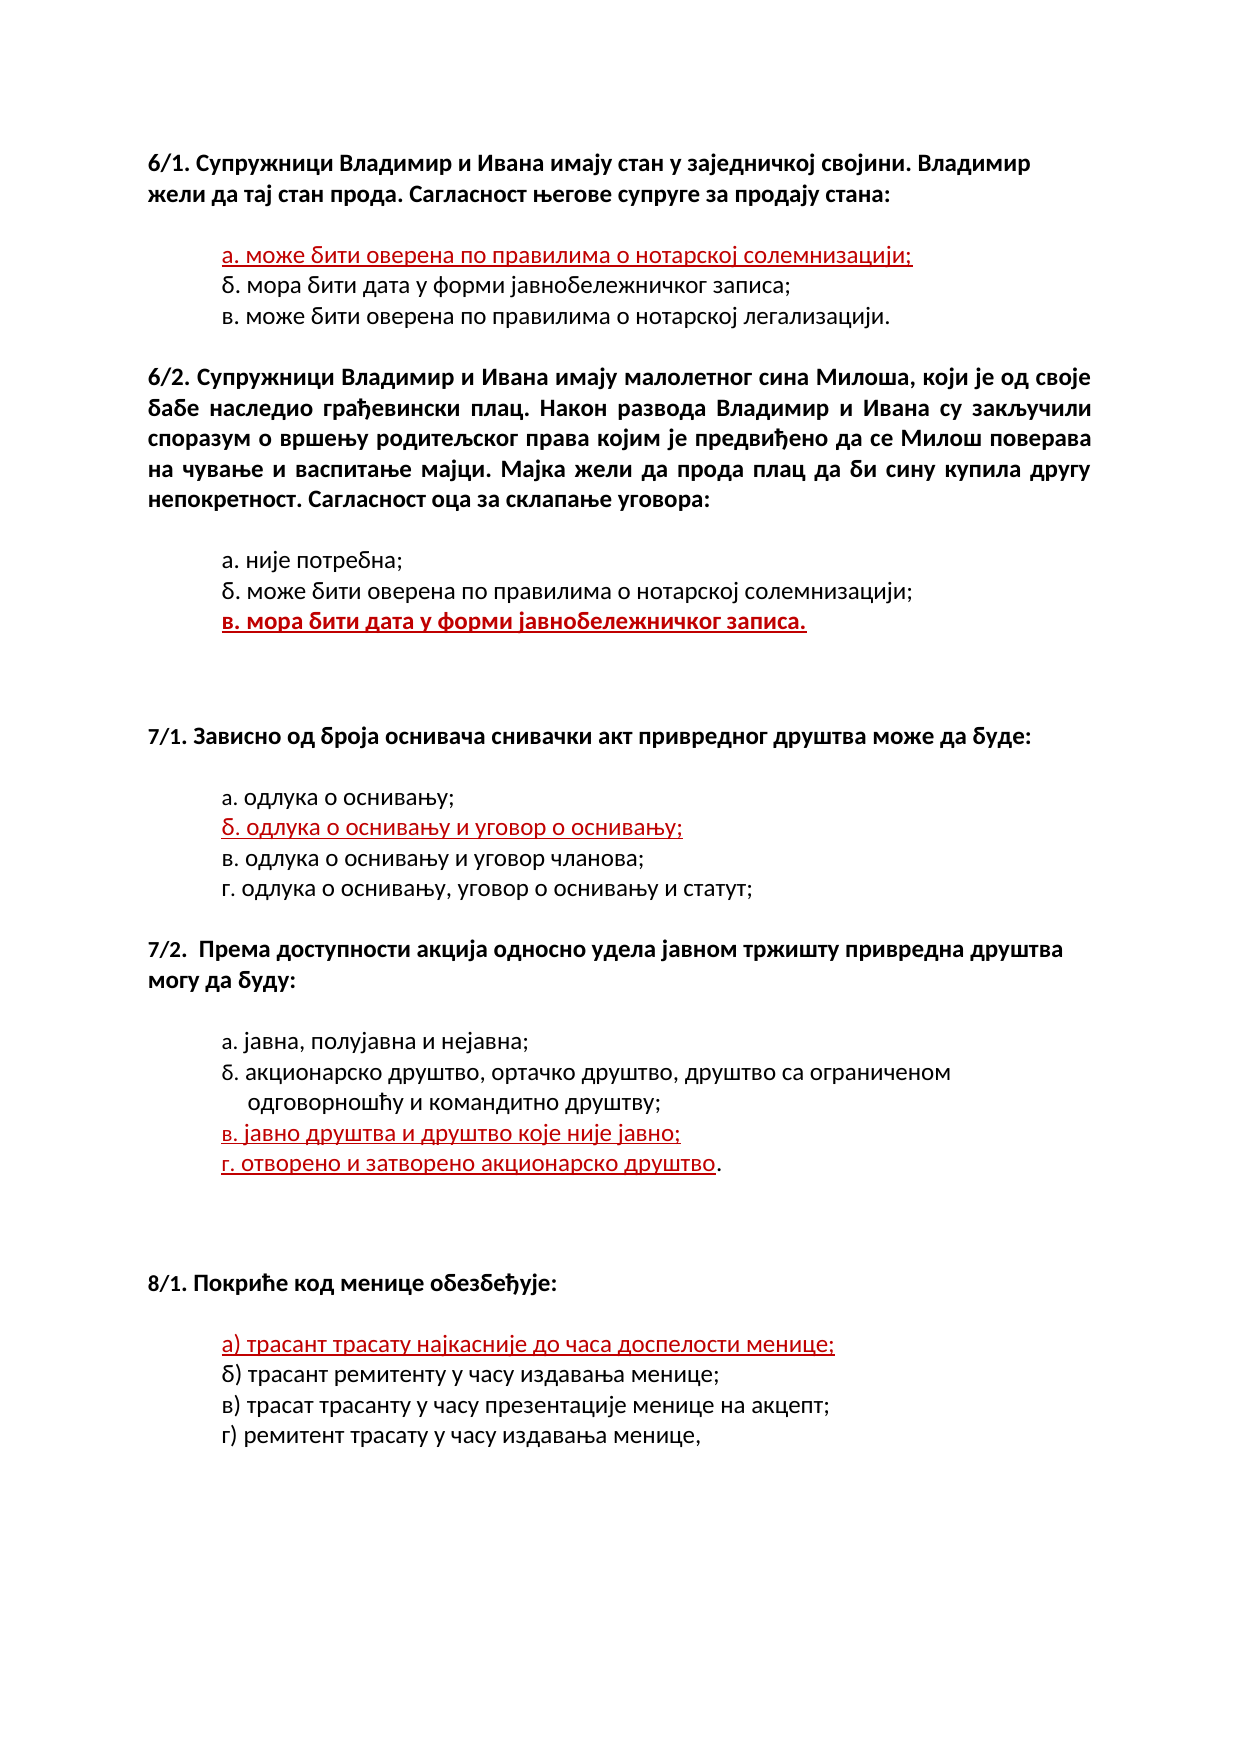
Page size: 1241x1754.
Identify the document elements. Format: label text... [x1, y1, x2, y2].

text в. одлука о оснивању и уговор чланова; [221, 842, 1093, 873]
text 6/2. Супружници Владимир и Ивана имају малолетног сина Милоша, који је од своје бабе наследио грађевински плац. Након развода Владимир и Ивана су закључили споразум о вршењу родитељског права којим је предвиђено да се Милош поверава на чување и васпитање мајци. Мајка жели да прода плац да би сину купила другу непокретност. Сагласност оца за склапање уговора: [148, 361, 1093, 514]
text в. може бити оверена по правилима о нотарској легализацији. [221, 300, 1093, 331]
text б) трасант ремитенту у часу издавања менице; [221, 1358, 1093, 1389]
text а. може бити оверена по правилима о нотарској солемнизацији; [221, 239, 1093, 270]
text в. мора бити дата у форми јавнобележничког записа. [221, 605, 1093, 636]
text одговорношћу и командитно друштву; [221, 1086, 1093, 1117]
text г) ремитент трасату у часу издавања менице, [221, 1419, 1093, 1450]
text а. одлука о оснивању; [221, 781, 1093, 812]
text 7/1. Зависно од броја оснивача снивачки акт привредног друштва може да буде: [148, 720, 1093, 751]
text а. јавна, полујавна и нејавна; [221, 1025, 1093, 1056]
text в. јавно друштва и друштво које није јавно; [221, 1117, 1093, 1147]
text а. није потребна; [221, 544, 1093, 575]
text г. одлука о оснивању, уговор о оснивању и статут; [221, 873, 1093, 903]
text 6/1. Супружници Владимир и Ивана имају стан у заједничкој својини. Владимир жели да тај стан прода. Сагласност његове супруге за продају стана: [148, 148, 1093, 209]
text б. одлука о оснивању и уговор о оснивању; [221, 812, 1093, 842]
text 8/1. Покриће код менице обезбеђује: [148, 1267, 1093, 1297]
text б. може бити оверена по правилима о нотарској солемнизацији; [221, 575, 1093, 605]
text б. акционарско друштво, ортачко друштво, друштво са ограниченом [221, 1056, 1093, 1086]
text а) трасант трасату најкасније до часа доспелости менице; [221, 1328, 1093, 1358]
text 7/2. Према доступности акција односно удела јавном тржишту привредна друштва могу да буду: [148, 934, 1093, 995]
text в) трасат трасанту у часу презентације менице на акцепт; [221, 1389, 1093, 1419]
text б. мора бити дата у форми јавнобележничког записа; [221, 270, 1093, 300]
text г. отворено и затворено акционарско друштво. [221, 1147, 1093, 1178]
